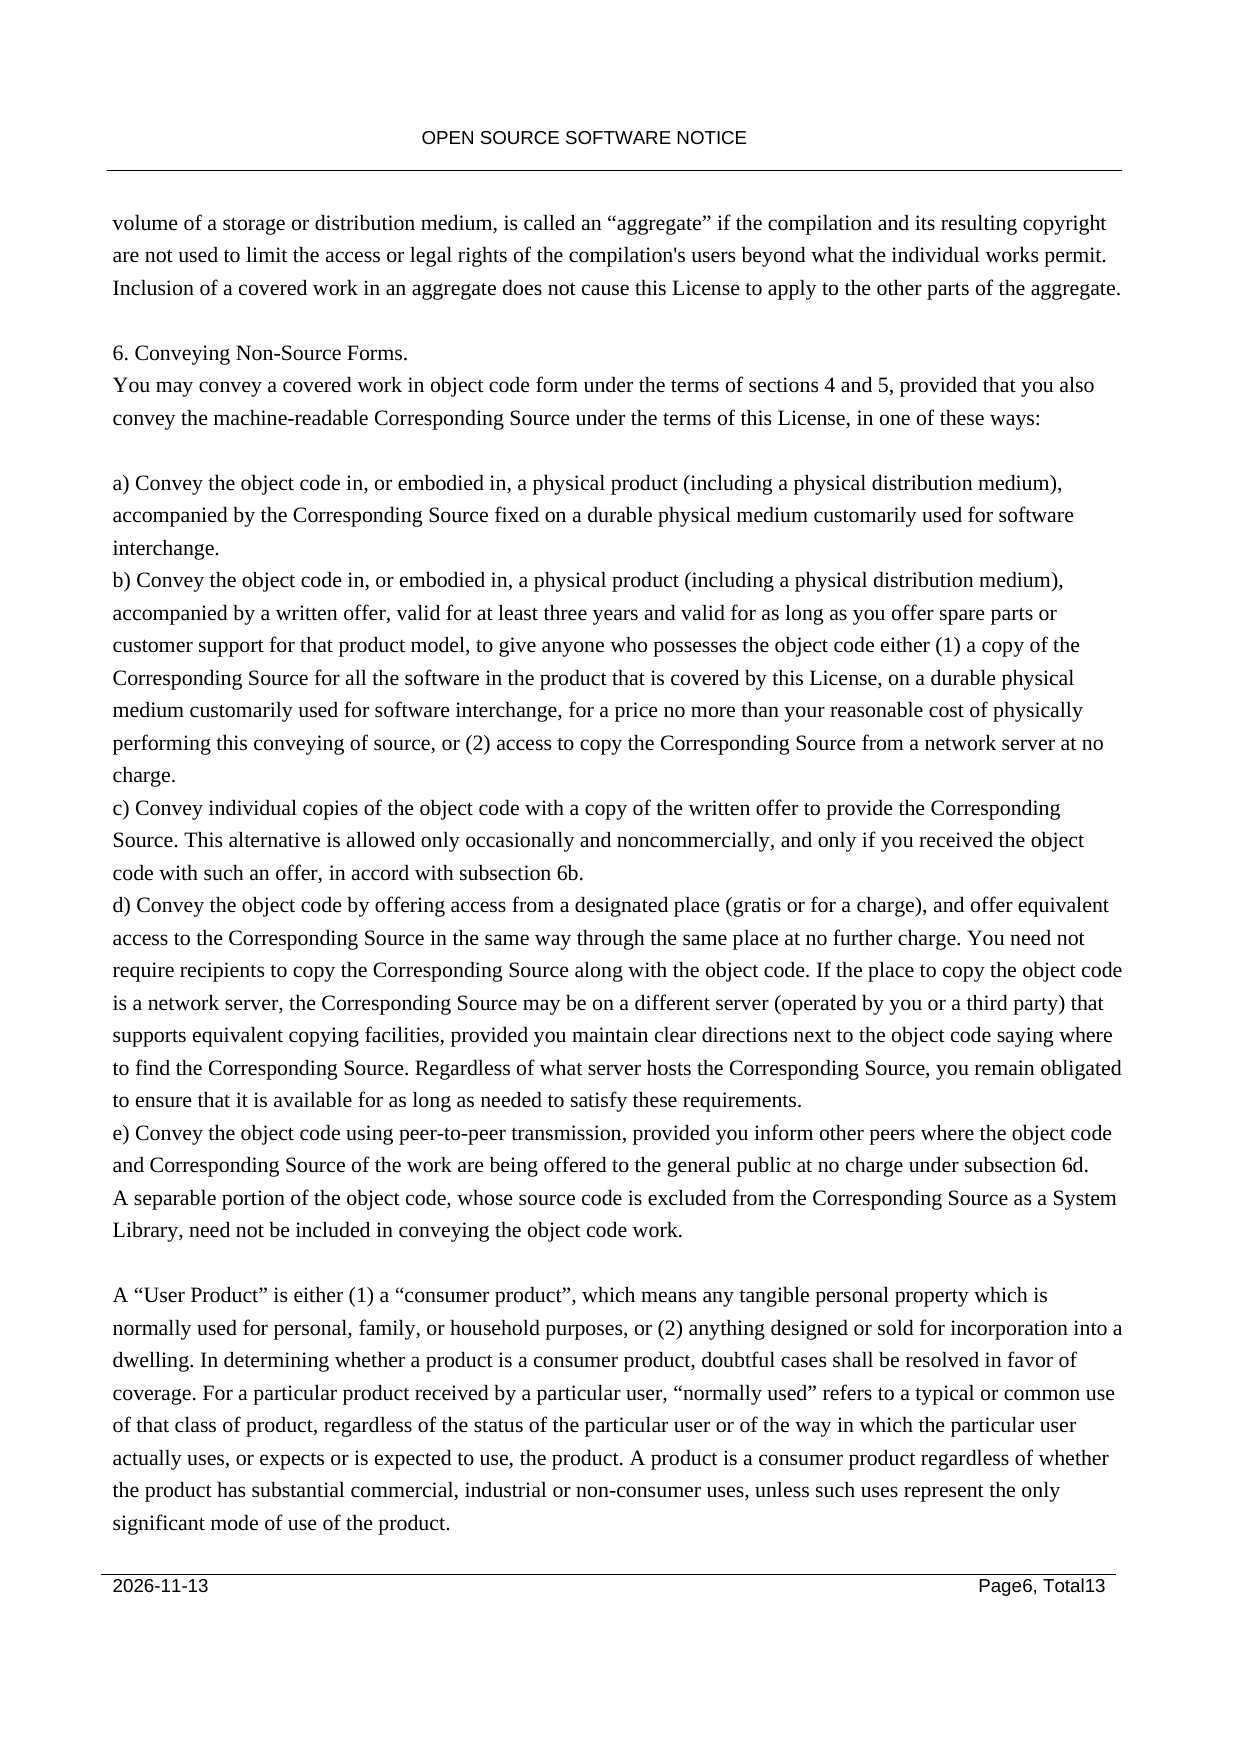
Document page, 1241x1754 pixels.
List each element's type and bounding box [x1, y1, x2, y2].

text [112, 206, 1128, 1539]
